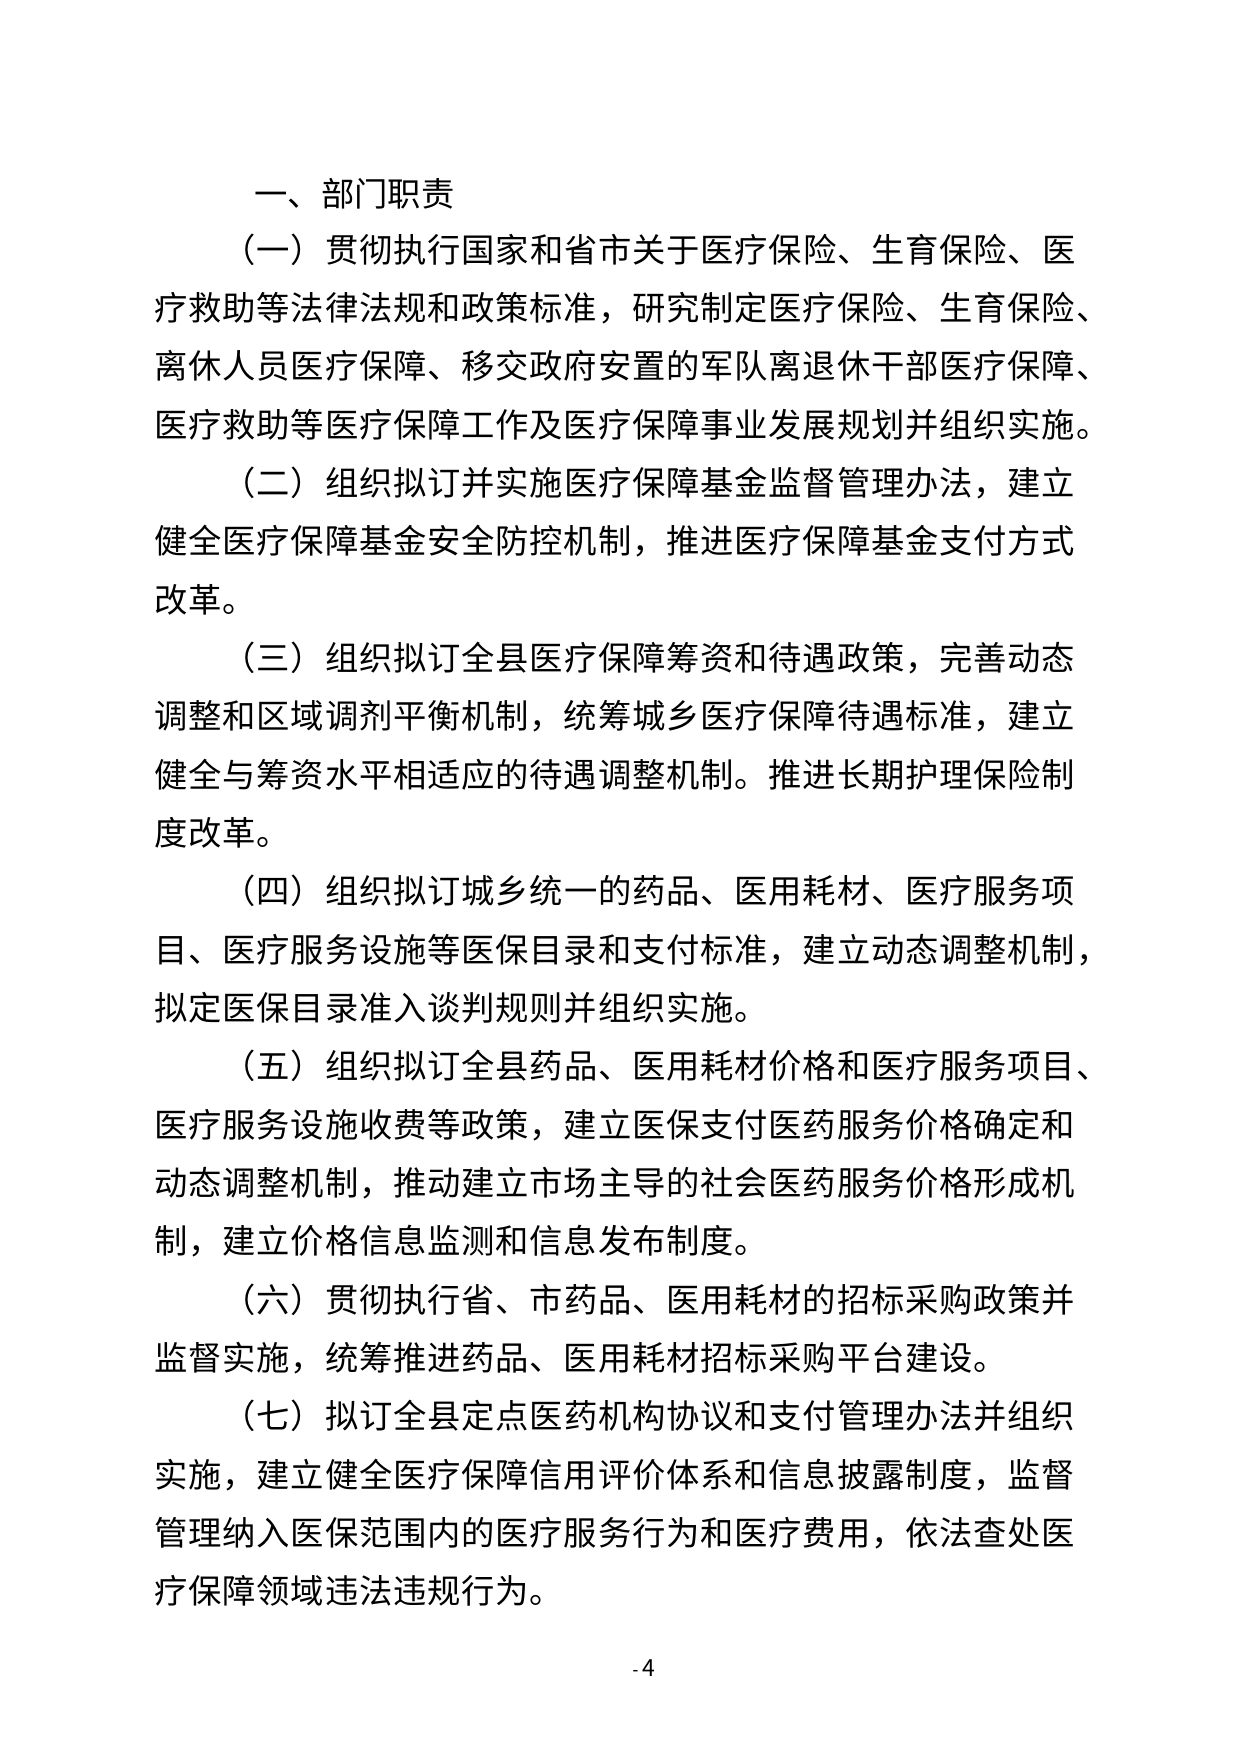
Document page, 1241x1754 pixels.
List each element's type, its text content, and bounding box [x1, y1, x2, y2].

text （七）拟订全县定点医药机构协议和支付管理办法并组织实施，建立健全医疗保障信用评价体系和信息披露制度，监督管理纳入医保范围内的医疗服务行为和医疗费用，依法查处医疗保障领域违法违规行为。 [154, 1382, 1109, 1616]
text 一、部门职责 [254, 167, 1109, 216]
text （四）组织拟订城乡统一的药品、医用耗材、医疗服务项目、医疗服务设施等医保目录和支付标准，建立动态调整机制，拟定医保目录准入谈判规则并组织实施。 [154, 857, 1109, 1032]
text （三）组织拟订全县医疗保障筹资和待遇政策，完善动态调整和区域调剂平衡机制，统筹城乡医疗保障待遇标准，建立健全与筹资水平相适应的待遇调整机制。推进长期护理保险制度改革。 [154, 624, 1109, 857]
text （一）贯彻执行国家和省市关于医疗保险、生育保险、医疗救助等法律法规和政策标准，研究制定医疗保险、生育保险、离休人员医疗保障、移交政府安置的军队离退休干部医疗保障、医疗救助等医疗保障工作及医疗保障事业发展规划并组织实施。 [154, 216, 1109, 449]
text （六）贯彻执行省、市药品、医用耗材的招标采购政策并监督实施，统筹推进药品、医用耗材招标采购平台建设。 [154, 1266, 1109, 1382]
text （五）组织拟订全县药品、医用耗材价格和医疗服务项目、医疗服务设施收费等政策，建立医保支付医药服务价格确定和动态调整机制，推动建立市场主导的社会医药服务价格形成机制，建立价格信息监测和信息发布制度。 [154, 1032, 1109, 1266]
text （二）组织拟订并实施医疗保障基金监督管理办法，建立健全医疗保障基金安全防控机制，推进医疗保障基金支付方式改革。 [154, 449, 1109, 624]
